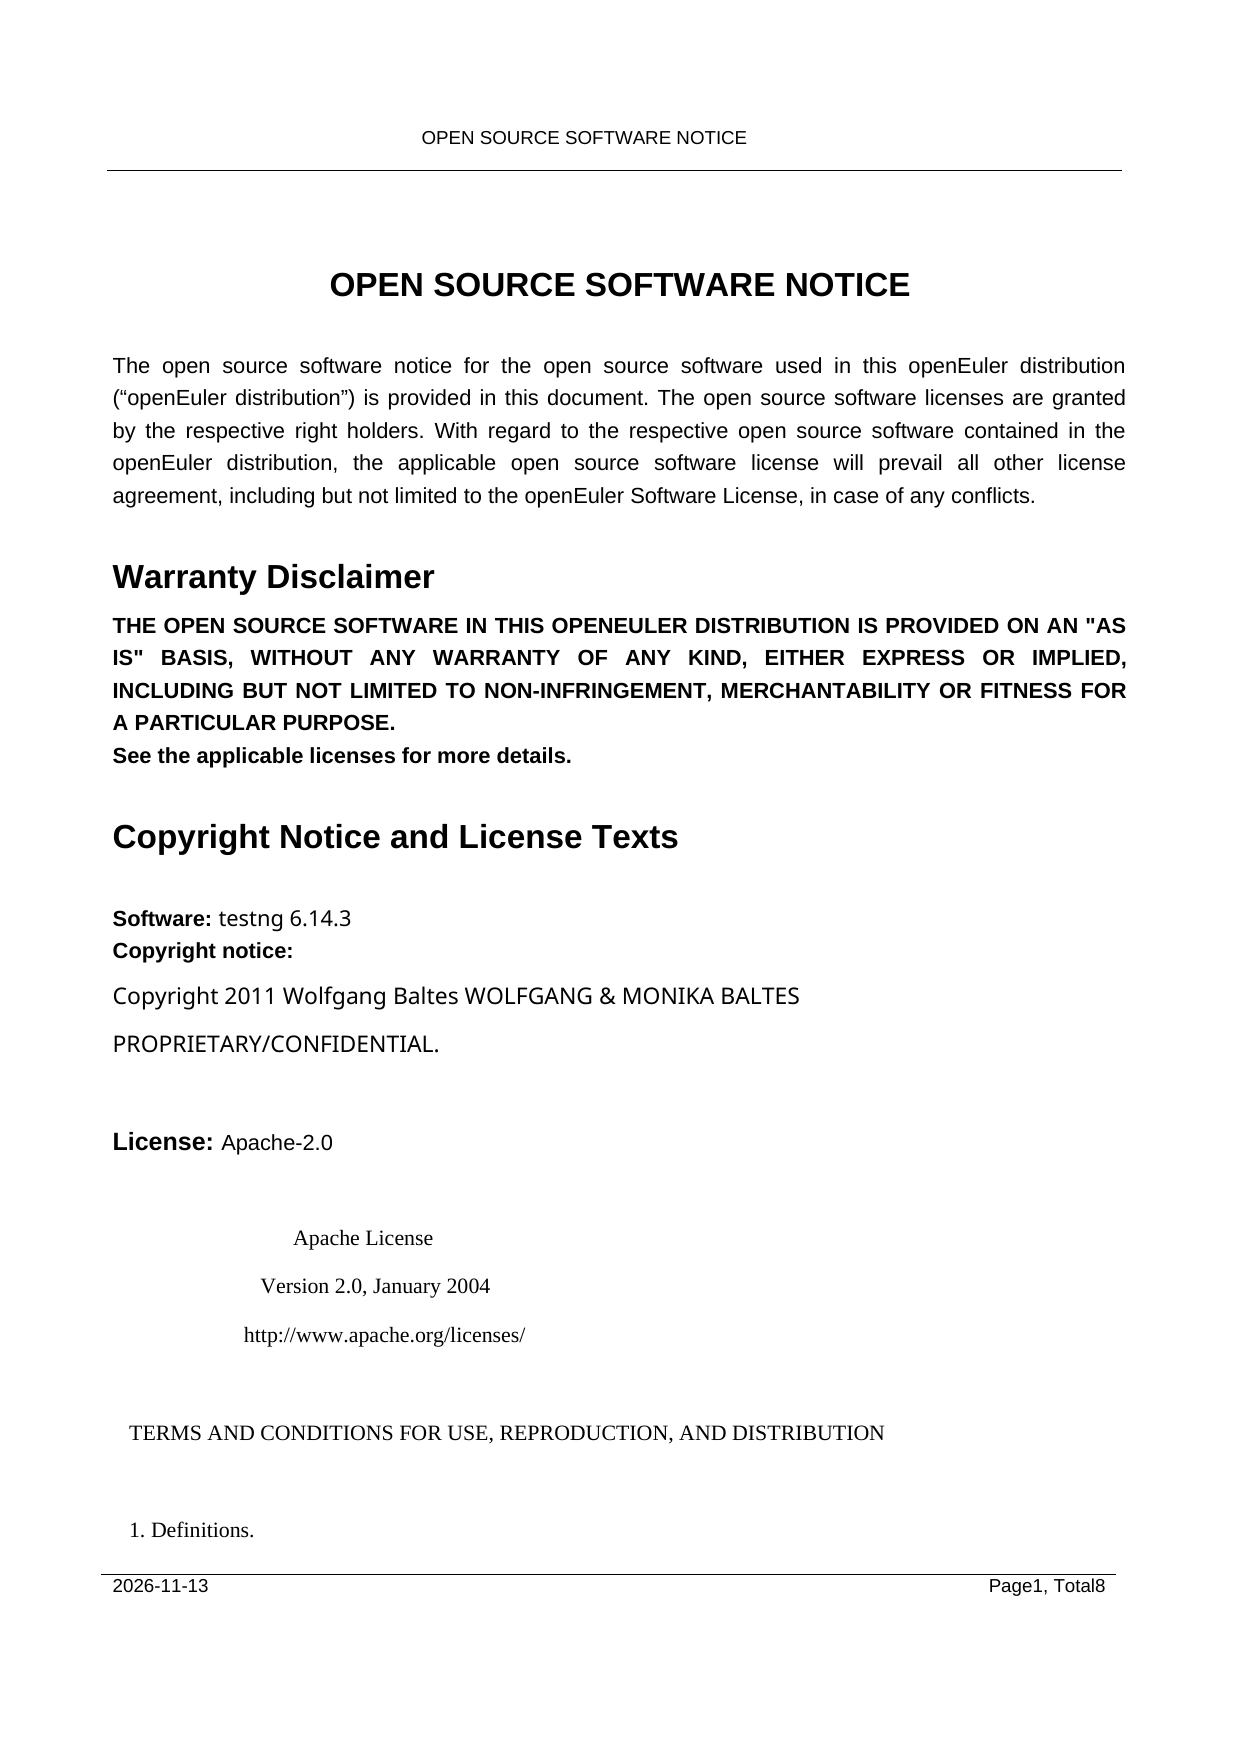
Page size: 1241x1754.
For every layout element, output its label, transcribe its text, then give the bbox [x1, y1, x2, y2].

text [112, 1172, 1128, 1546]
text Copyright notice: [112, 934, 1128, 966]
text THE OPEN SOURCE SOFTWARE IN THIS OPENEULER DISTRIBUTION IS PROVIDED ON AN "AS IS" BASIS, WITHOUT ANY WARRANTY OF ANY KIND, EITHER EXPRESS OR IMPLIED, INCLUDING BUT NOT LIMITED TO NON-INFRINGEMENT, MERCHANTABILITY OR FITNESS FOR A PARTICULAR PURPOSE. See the applicable licenses for more details. [112, 609, 1128, 771]
text Software: testng 6.14.3 [112, 901, 1128, 934]
text License: Apache-2.0 [112, 1125, 1128, 1158]
text Copyright 2011 Wolfgang Baltes WOLFGANG & MONIKA BALTES PROPRIETARY/CONFIDENTIAL. [112, 979, 1128, 1109]
text OPEN SOURCE SOFTWARE NOTICE [112, 251, 1128, 316]
text Copyright Notice and License Texts [112, 804, 1128, 869]
text Warranty Disclaimer [112, 544, 1128, 609]
text The open source software notice for the open source software used in this openEuler distribution (“openEuler distribution”) is provided in this document. The open source software licenses are granted by the respective right holders. With regard to the respective open source software contained in the openEuler distribution, the applicable open source software license will prevail all other license agreement, including but not limited to the openEuler Software License, in case of any conflicts. [112, 349, 1128, 511]
